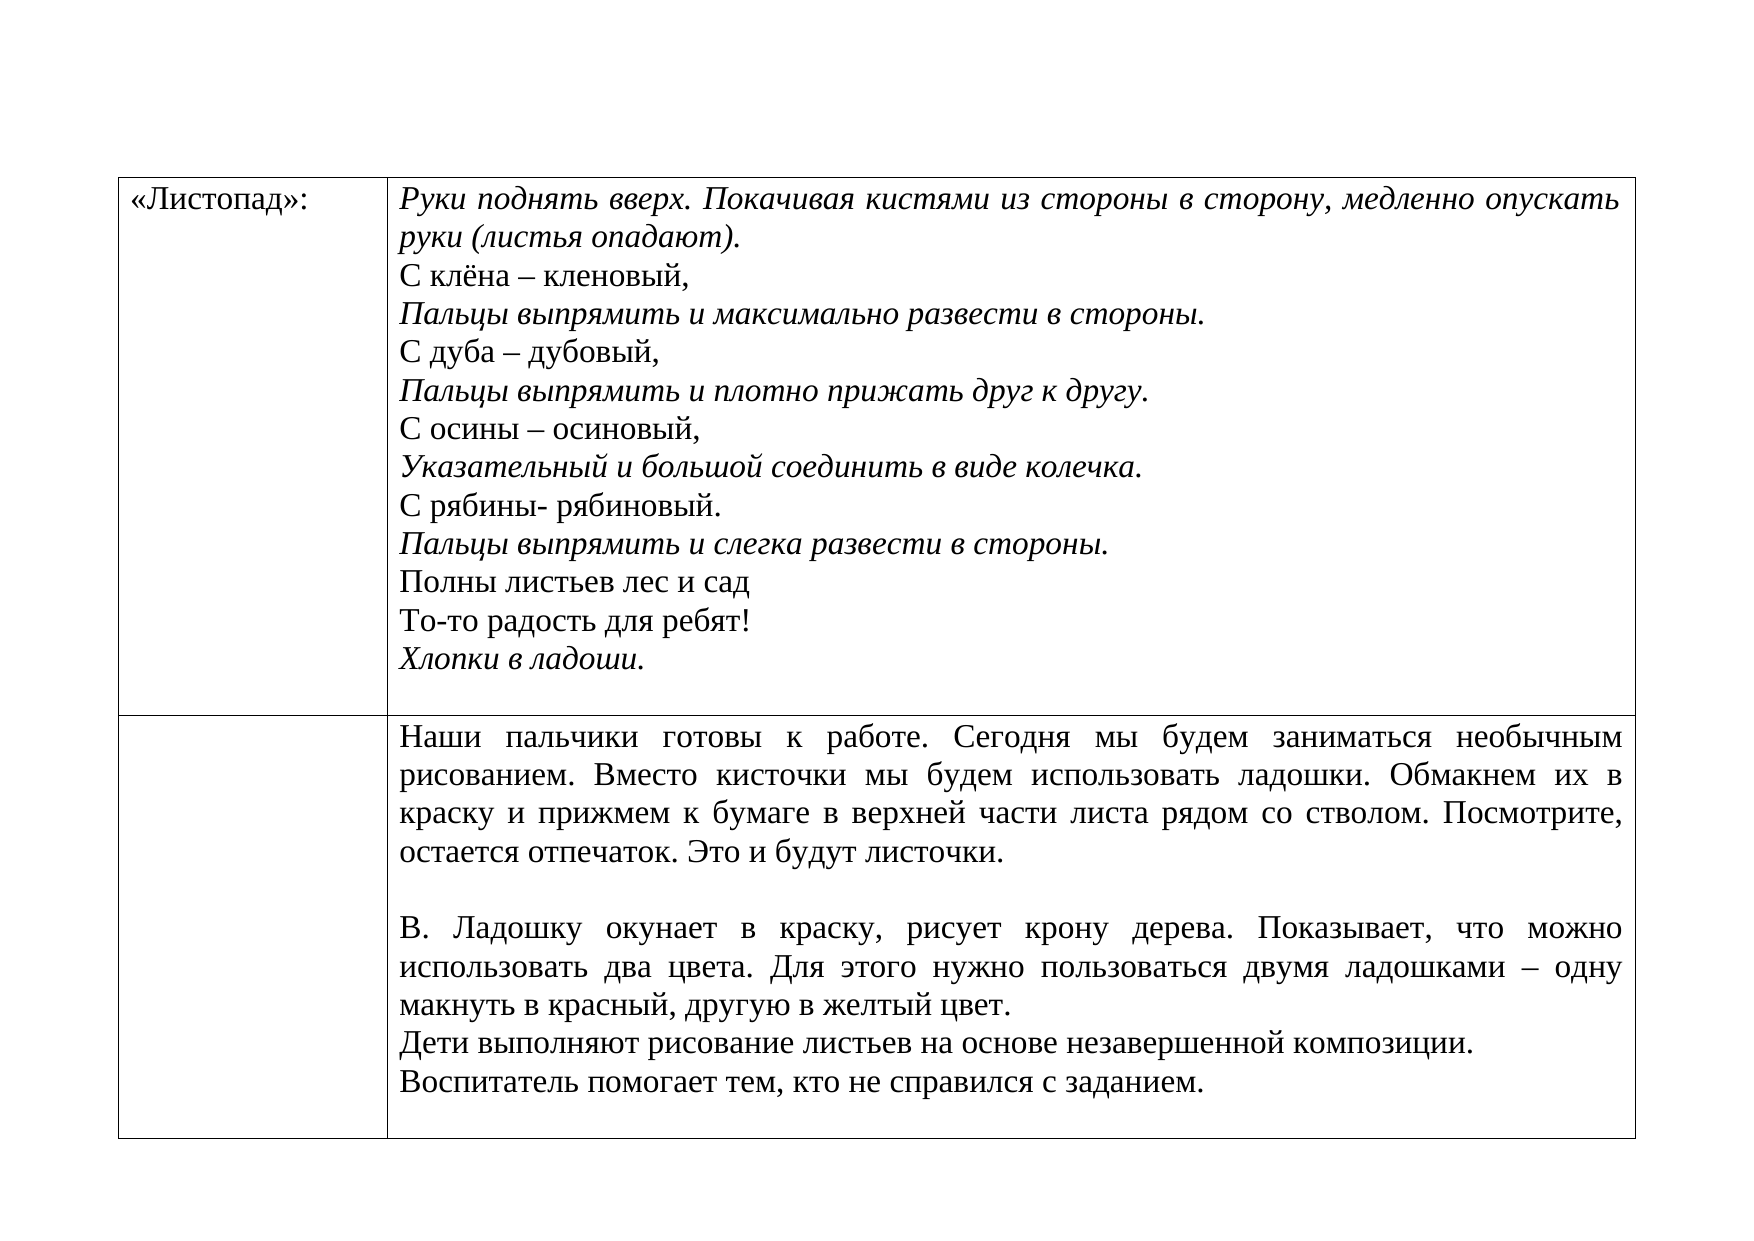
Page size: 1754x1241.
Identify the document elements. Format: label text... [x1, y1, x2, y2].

table_cell Наши пальчики готовы к работе. Сегодня мы будем заниматься необычным рисованием. Вместо кисточки мы будем использовать ладошки. Обмакнем их в краску и прижмем к бумаге в верхней части листа рядом со стволом. Посмотрите, остается отпечаток. Это и будут листочки. В. Ладошку окунает в краску, рисует крону дерева. Показывает, что можно использовать два цвета. Для этого нужно пользоваться двумя ладошками – одну макнуть в красный, другую в желтый цвет. Дети выполняют рисование листьев на основе незавершенной композиции. Воспитатель помогает тем, кто не справился с заданием. [388, 716, 1635, 1138]
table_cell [388, 178, 1635, 715]
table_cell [119, 178, 387, 715]
table_cell [119, 716, 387, 1138]
